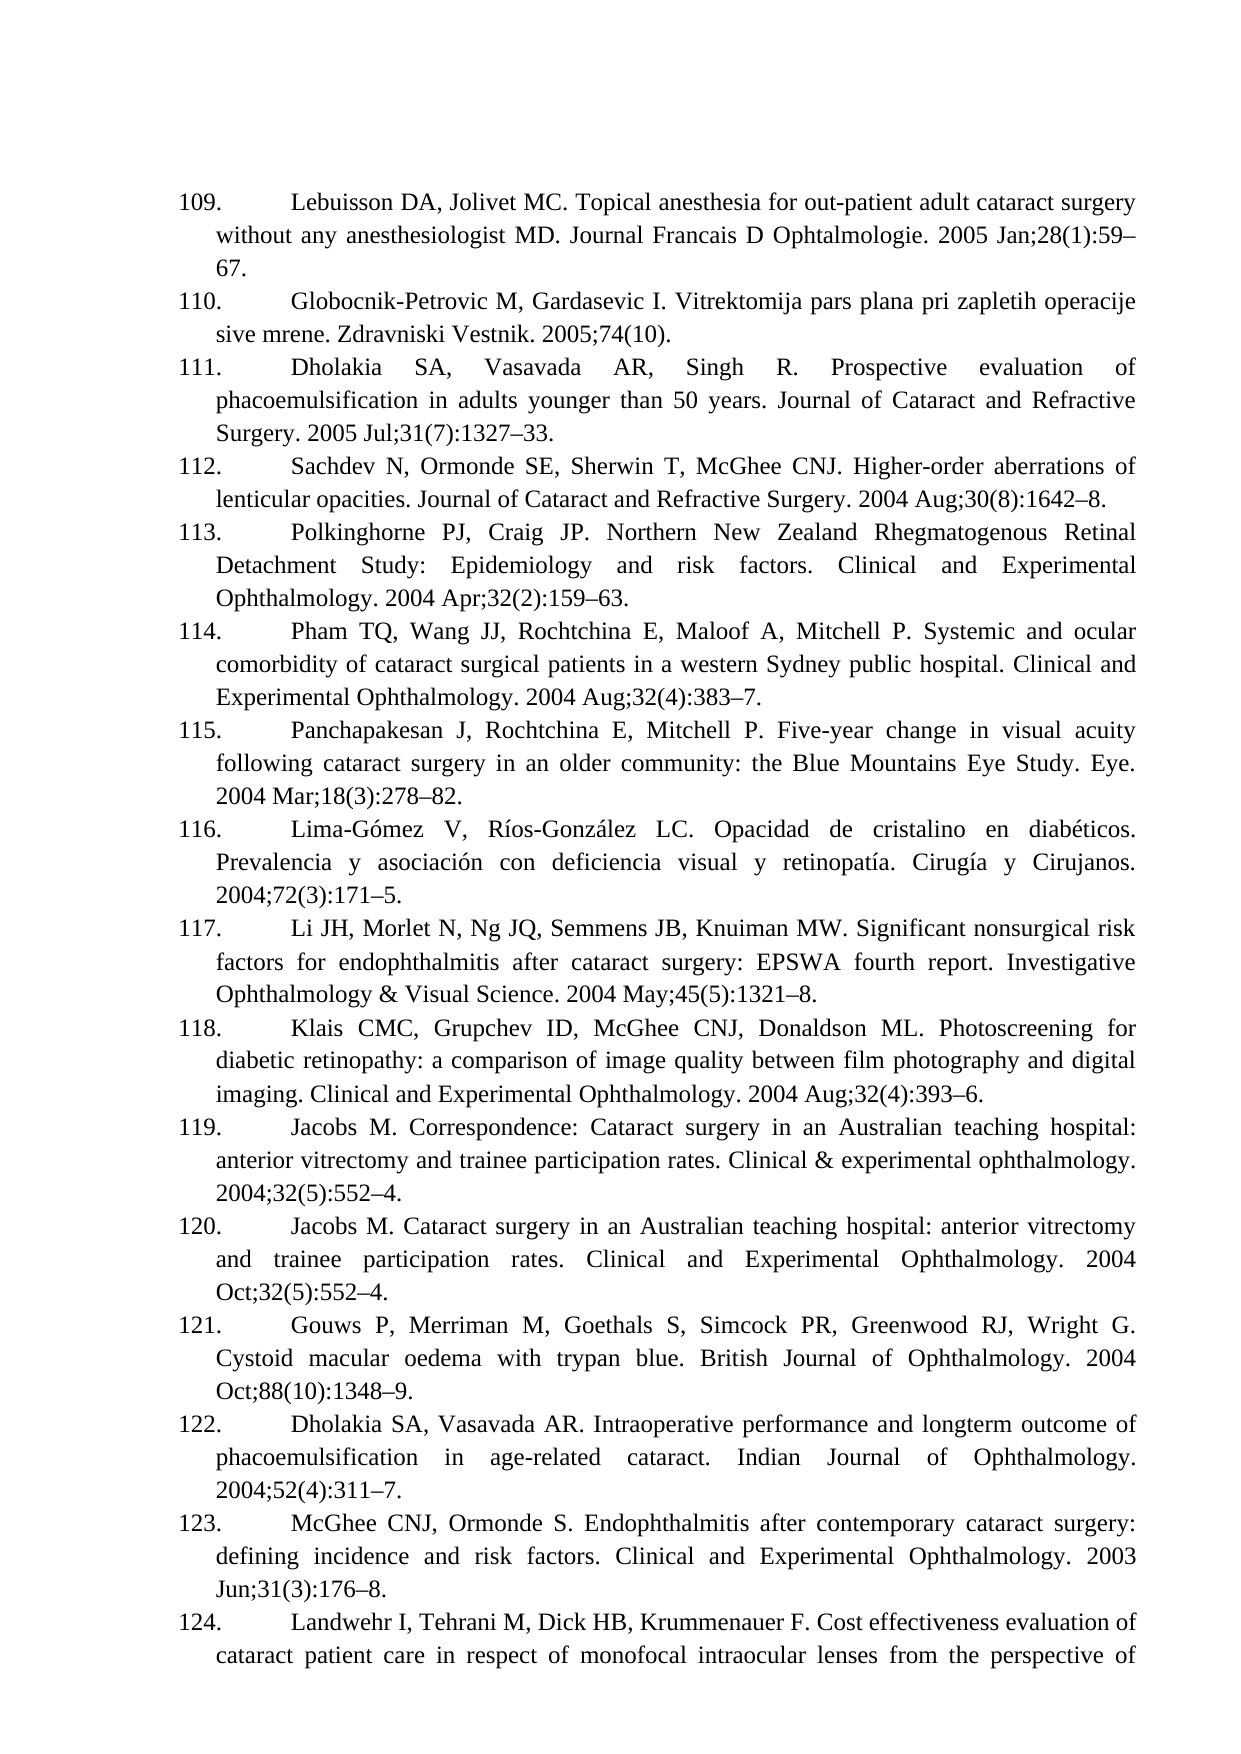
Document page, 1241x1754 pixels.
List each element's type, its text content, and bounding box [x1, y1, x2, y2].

list Lima-Gómez V, Ríos-González LC. Opacidad de cristalino en diabéticos. Prevalencia y asociación con deficiencia visual y retinopatía. Cirugía y Cirujanos. 2004;72(3):171–5. [178, 814, 1137, 909]
list Lebuisson DA, Jolivet MC. Topical anesthesia for out-patient adult cataract surgery without any anesthesiologist MD. Journal Francais D Ophtalmologie. 2005 Jan;28(1):59–67. [178, 187, 1137, 282]
list Jacobs M. Cataract surgery in an Australian teaching hospital: anterior vitrectomy and trainee participation rates. Clinical and Experimental Ophthalmology. 2004 Oct;32(5):552–4. [178, 1211, 1137, 1306]
list Dholakia SA, Vasavada AR, Singh R. Prospective evaluation of phacoemulsification in adults younger than 50 years. Journal of Cataract and Refractive Surgery. 2005 Jul;31(7):1327–33. [178, 352, 1137, 447]
list Sachdev N, Ormonde SE, Sherwin T, McGhee CNJ. Higher-order aberrations of lenticular opacities. Journal of Cataract and Refractive Surgery. 2004 Aug;30(8):1642–8. [178, 451, 1137, 513]
list Pham TQ, Wang JJ, Rochtchina E, Maloof A, Mitchell P. Systemic and ocular comorbidity of cataract surgical patients in a western Sydney public hospital. Clinical and Experimental Ophthalmology. 2004 Aug;32(4):383–7. [178, 616, 1137, 711]
list Jacobs M. Correspondence: Cataract surgery in an Australian teaching hospital: anterior vitrectomy and trainee participation rates. Clinical & experimental ophthalmology. 2004;32(5):552–4. [178, 1112, 1137, 1206]
list Polkinghorne PJ, Craig JP. Northern New Zealand Rhegmatogenous Retinal Detachment Study: Epidemiology and risk factors. Clinical and Experimental Ophthalmology. 2004 Apr;32(2):159–63. [178, 517, 1137, 612]
list Gouws P, Merriman M, Goethals S, Simcock PR, Greenwood RJ, Wright G. Cystoid macular oedema with trypan blue. British Journal of Ophthalmology. 2004 Oct;88(10):1348–9. [178, 1310, 1137, 1404]
list Dholakia SA, Vasavada AR. Intraoperative performance and longterm outcome of phacoemulsification in age-related cataract. Indian Journal of Ophthalmology. 2004;52(4):311–7. [178, 1409, 1137, 1504]
list McGhee CNJ, Ormonde S. Endophthalmitis after contemporary cataract surgery: defining incidence and risk factors. Clinical and Experimental Ophthalmology. 2003 Jun;31(3):176–8. [178, 1508, 1137, 1603]
list Globocnik-Petrovic M, Gardasevic I. Vitrektomija pars plana pri zapletih operacije sive mrene. Zdravniski Vestnik. 2005;74(10). [178, 286, 1137, 348]
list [178, 1607, 1137, 1669]
list Panchapakesan J, Rochtchina E, Mitchell P. Five-year change in visual acuity following cataract surgery in an older community: the Blue Mountains Eye Study. Eye. 2004 Mar;18(3):278–82. [178, 715, 1137, 810]
list Klais CMC, Grupchev ID, McGhee CNJ, Donaldson ML. Photoscreening for diabetic retinopathy: a comparison of image quality between film photography and digital imaging. Clinical and Experimental Ophthalmology. 2004 Aug;32(4):393–6. [178, 1013, 1137, 1107]
list Li JH, Morlet N, Ng JQ, Semmens JB, Knuiman MW. Significant nonsurgical risk factors for endophthalmitis after cataract surgery: EPSWA fourth report. Investigative Ophthalmology & Visual Science. 2004 May;45(5):1321–8. [178, 913, 1137, 1008]
